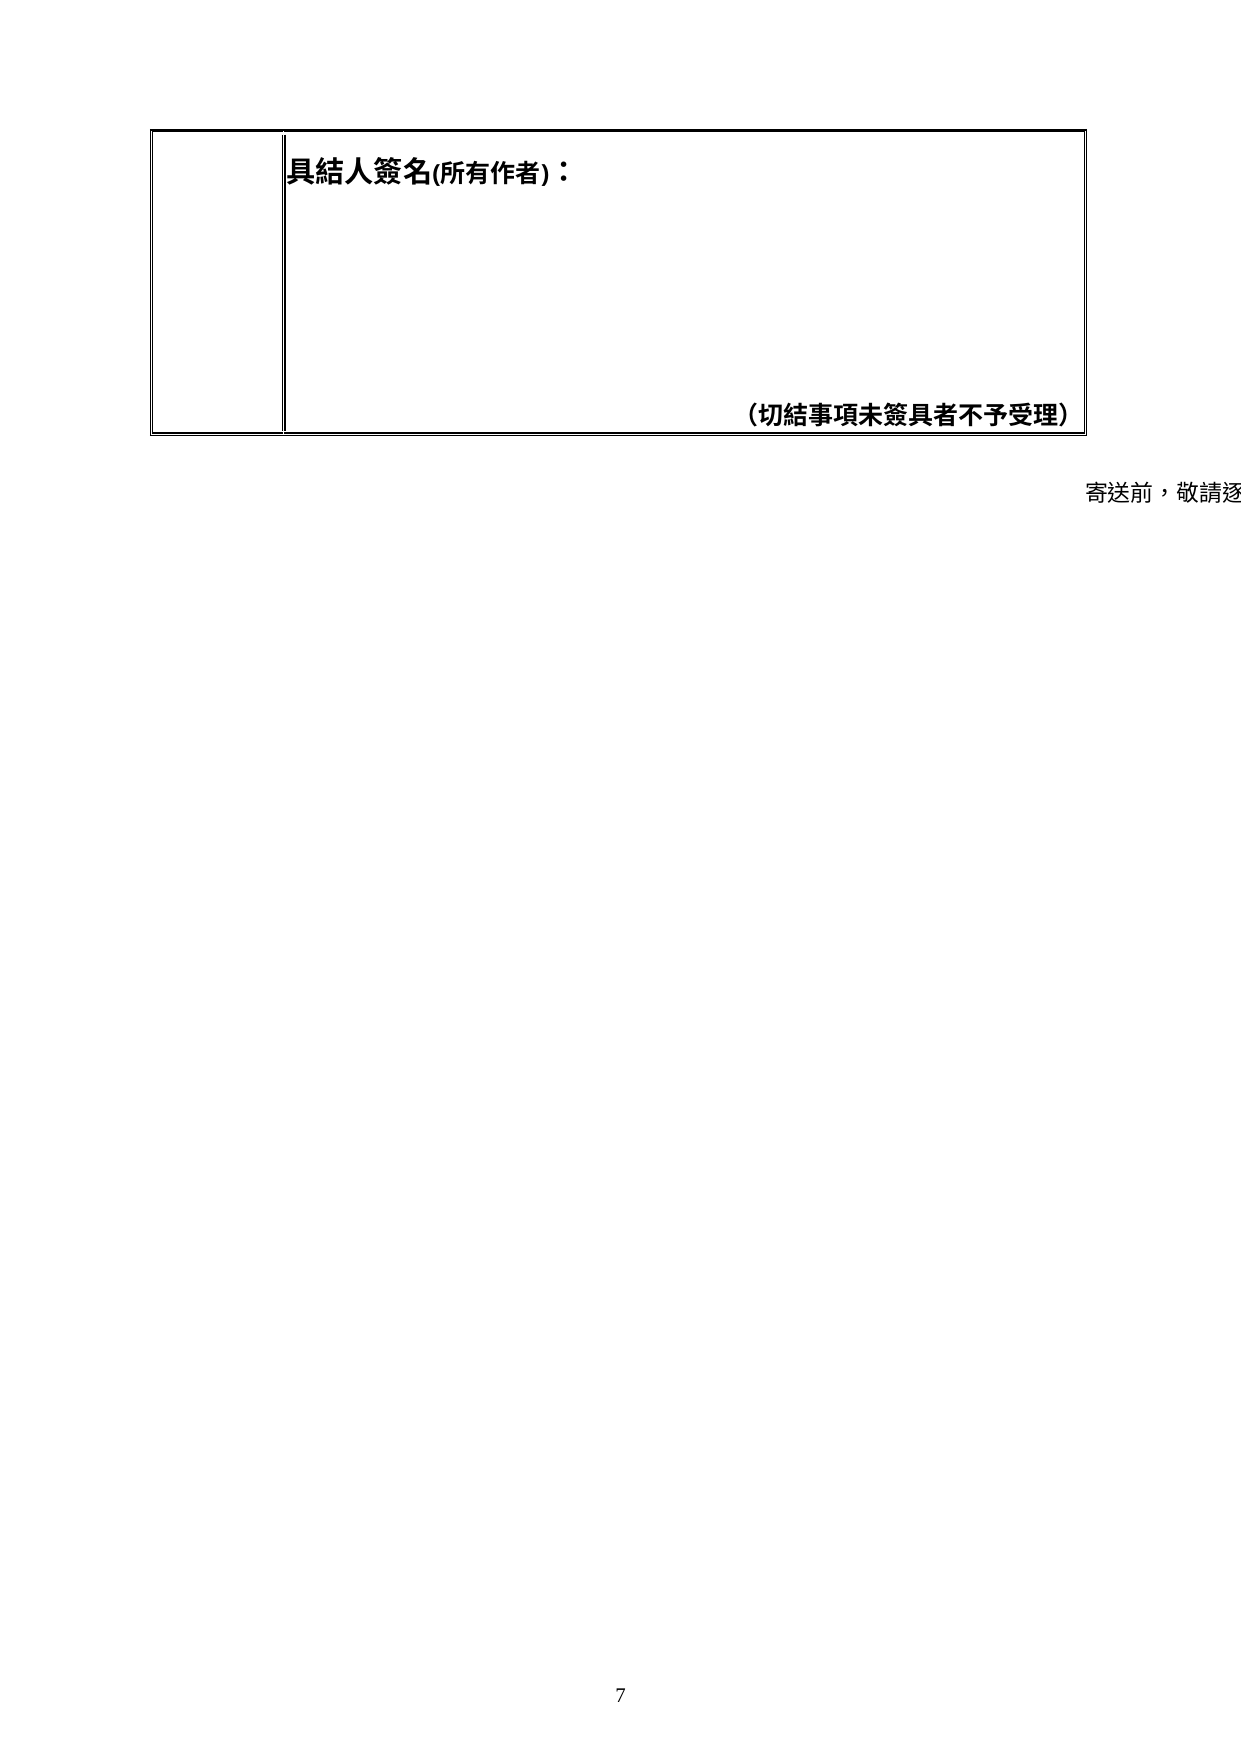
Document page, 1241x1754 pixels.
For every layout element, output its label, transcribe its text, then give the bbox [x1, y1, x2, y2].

text ※寄送前，敬請逐項檢查各項資料（含份數），如不符合規定者，即不具參賽資格，不予受理。 [1085, 435, 1240, 510]
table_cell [284, 132, 1084, 432]
table_cell 切結 事項 [153, 131, 284, 432]
